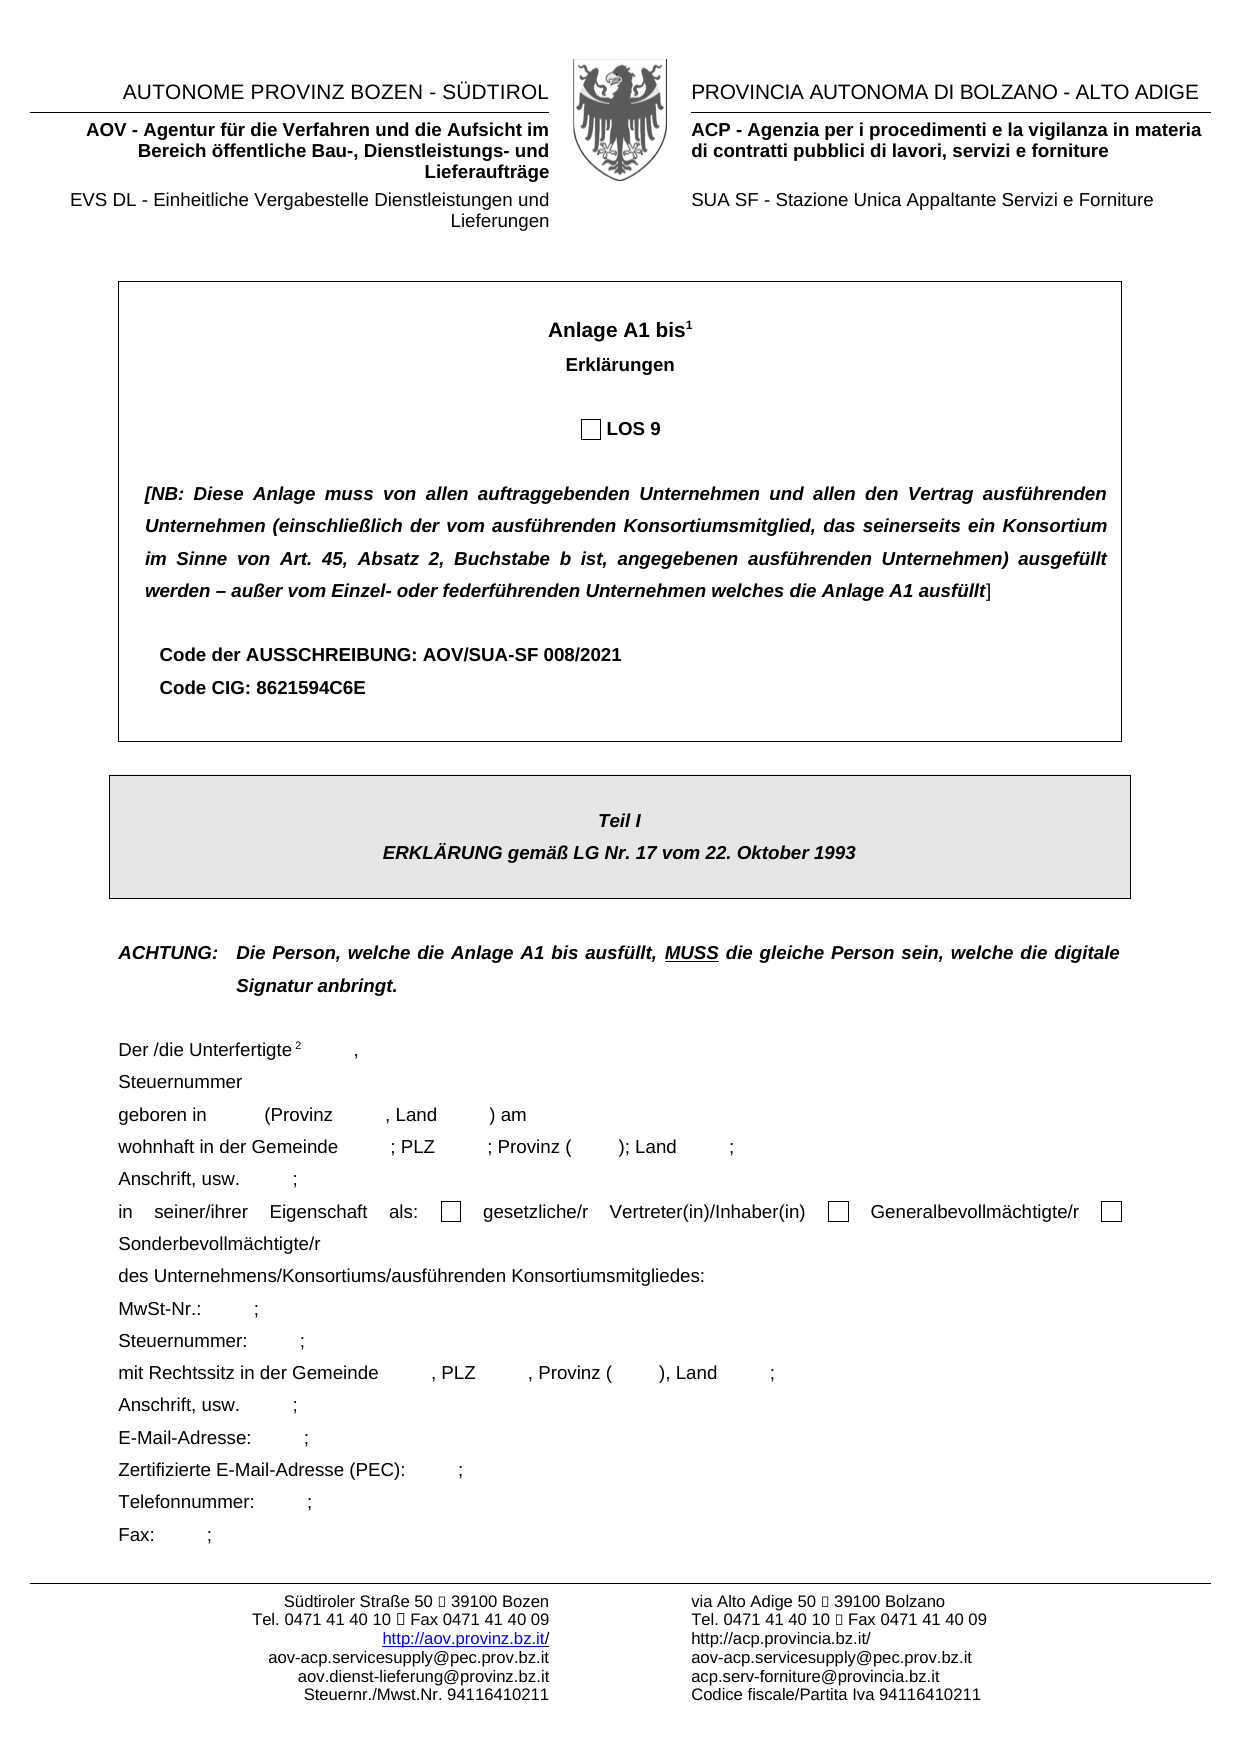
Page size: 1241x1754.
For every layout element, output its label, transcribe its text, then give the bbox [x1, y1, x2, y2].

text MwSt-Nr.: ; [118, 1297, 1122, 1319]
text Steuernummer: ; [118, 1330, 1122, 1351]
picture [573, 59, 667, 181]
text Teil I [110, 807, 1130, 831]
text in seiner/ihrer Eigenschaft als: gesetzliche/r Vertreter(in)/Inhaber(in) Generalbevollmächtigte/r Sonderbevollmächtigte/r [118, 1201, 1122, 1254]
text Zertifizierte E-Mail-Adresse (PEC): ; [118, 1459, 1122, 1480]
table_header Anlage A1 bis Erklärungen LOS 9 [NB: Diese Anlage muss von allen auftraggebenden Unternehmen und allen den Vertrag ausführenden Unternehmen (einschließlich der vom ausführenden Konsortiumsmitglied, das seinerseits ein Konsortium im Sinne von Art. 45, Absatz 2, Buchstabe b ist, angegebenen ausführenden Unternehmen) ausgefüllt werden – außer vom Einzel- oder federführenden Unternehmen welches die Anlage A1 ausfüllt] Code der AUSSCHREIBUNG: AOV/SUA-SF 008/2021 Code CIG: 8621594C6E [119, 282, 1121, 741]
text E-Mail-Adresse: ; [118, 1427, 1122, 1448]
text Fax: ; [118, 1523, 1122, 1545]
text wohnhaft in der Gemeinde ; PLZ ; Provinz ( ); Land ; [118, 1136, 1122, 1157]
text Anschrift, usw. ; [118, 1394, 1122, 1416]
text Telefonnummer: ; [118, 1491, 1122, 1513]
text ERKLÄRUNG gemäß LG Nr. 17 vom 22. Oktober 1993 [110, 839, 1130, 864]
text des Unternehmens/Konsortiums/ausführenden Konsortiumsmitgliedes: [118, 1265, 1122, 1287]
text Steuernummer [118, 1071, 1122, 1093]
text Der /die Unterfertigte , [118, 1039, 1122, 1061]
text ACHTUNG: Die Person, welche die Anlage A1 bis ausfüllt, MUSS die gleiche Person sein, welche die digitale Signatur anbringt. [118, 942, 1122, 996]
text Anschrift, usw. ; [118, 1168, 1122, 1190]
text geboren in (Provinz , Land ) am [118, 1104, 1122, 1125]
text mit Rechtssitz in der Gemeinde , PLZ , Provinz ( ), Land ; [118, 1362, 1122, 1383]
